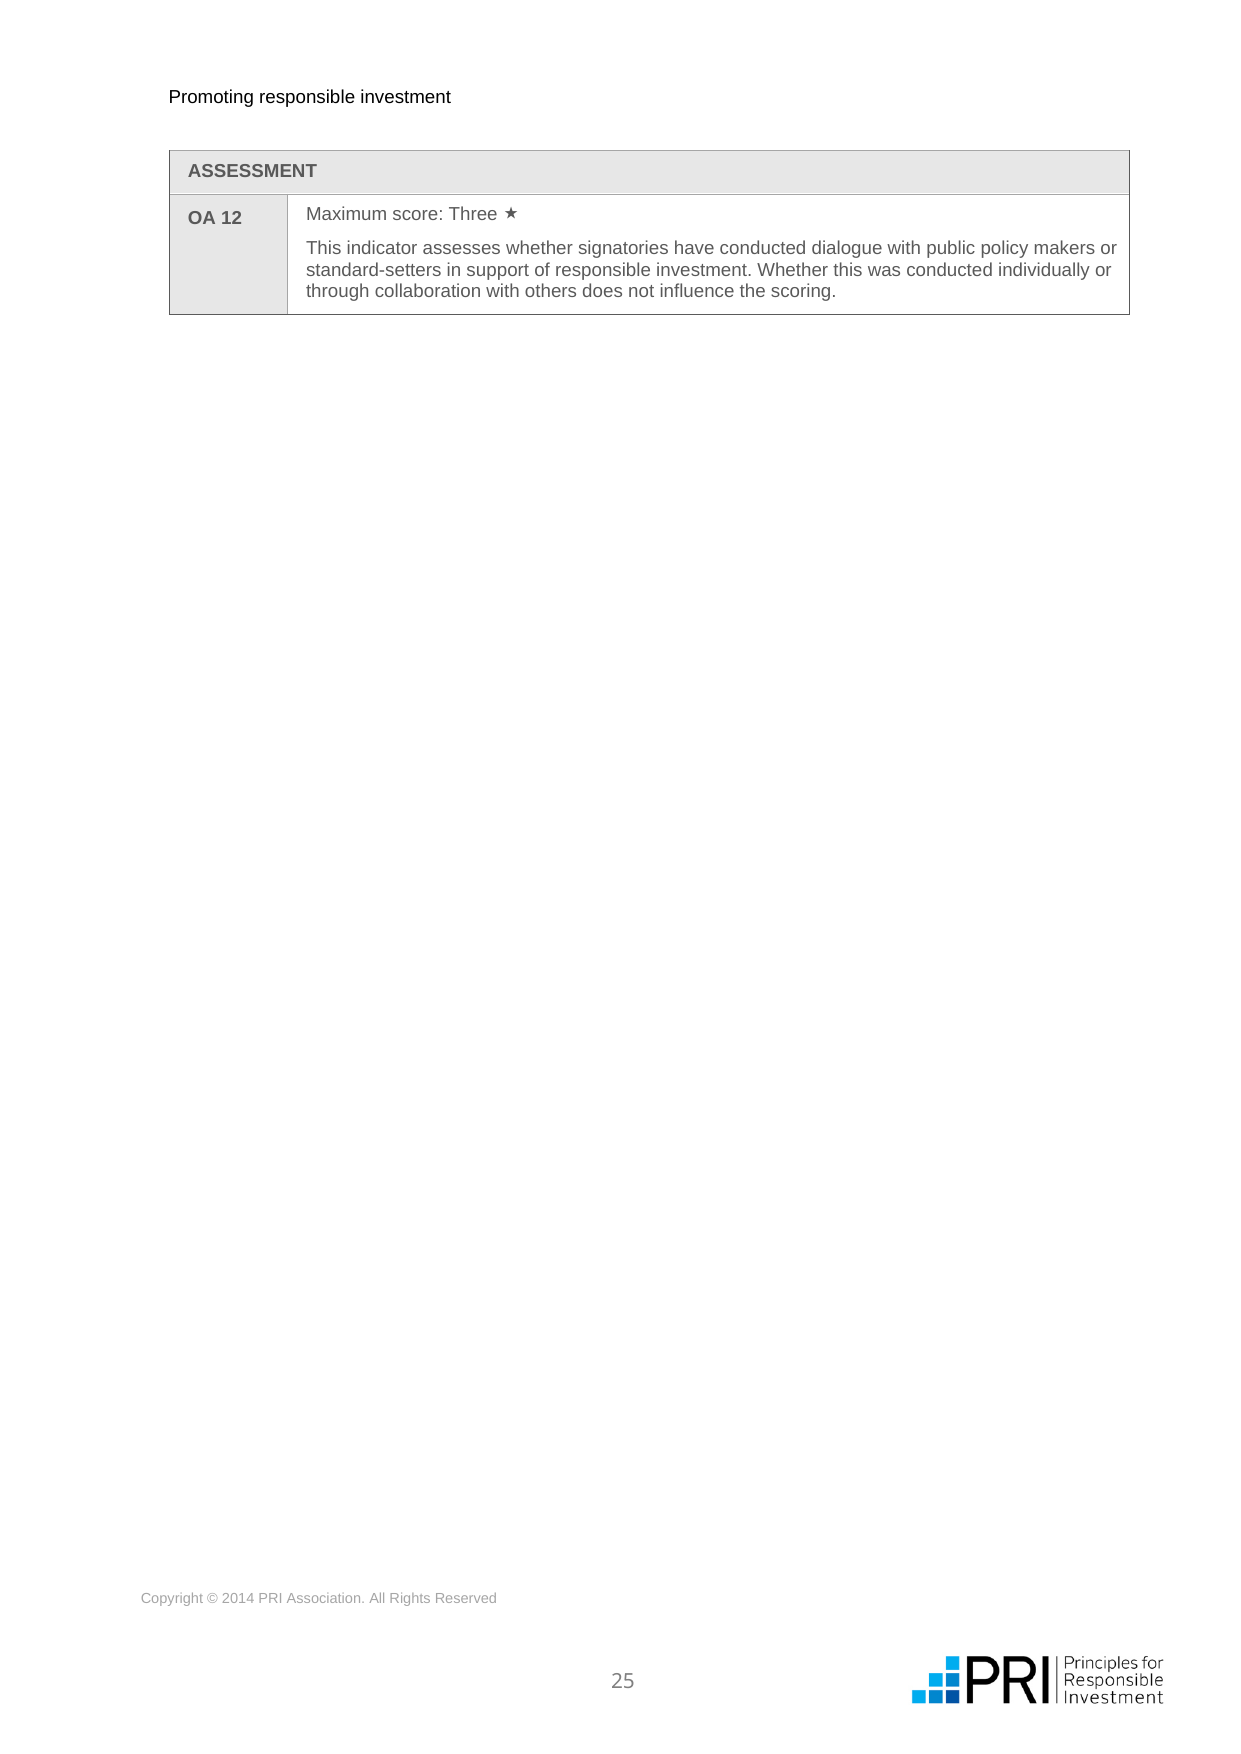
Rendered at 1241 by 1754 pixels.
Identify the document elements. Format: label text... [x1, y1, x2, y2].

table_cell ASSESSMENT [170, 151, 1129, 193]
table_cell Maximum score: Three This indicator assesses whether signatories have conducted dialogue with public policy makers or standard-setters in support of responsible investment. Whether this was conducted individually or through collaboration with others does not influence the scoring. [288, 195, 1129, 314]
picture [616, 1581, 1241, 1754]
table_cell OA 12 [170, 195, 287, 314]
